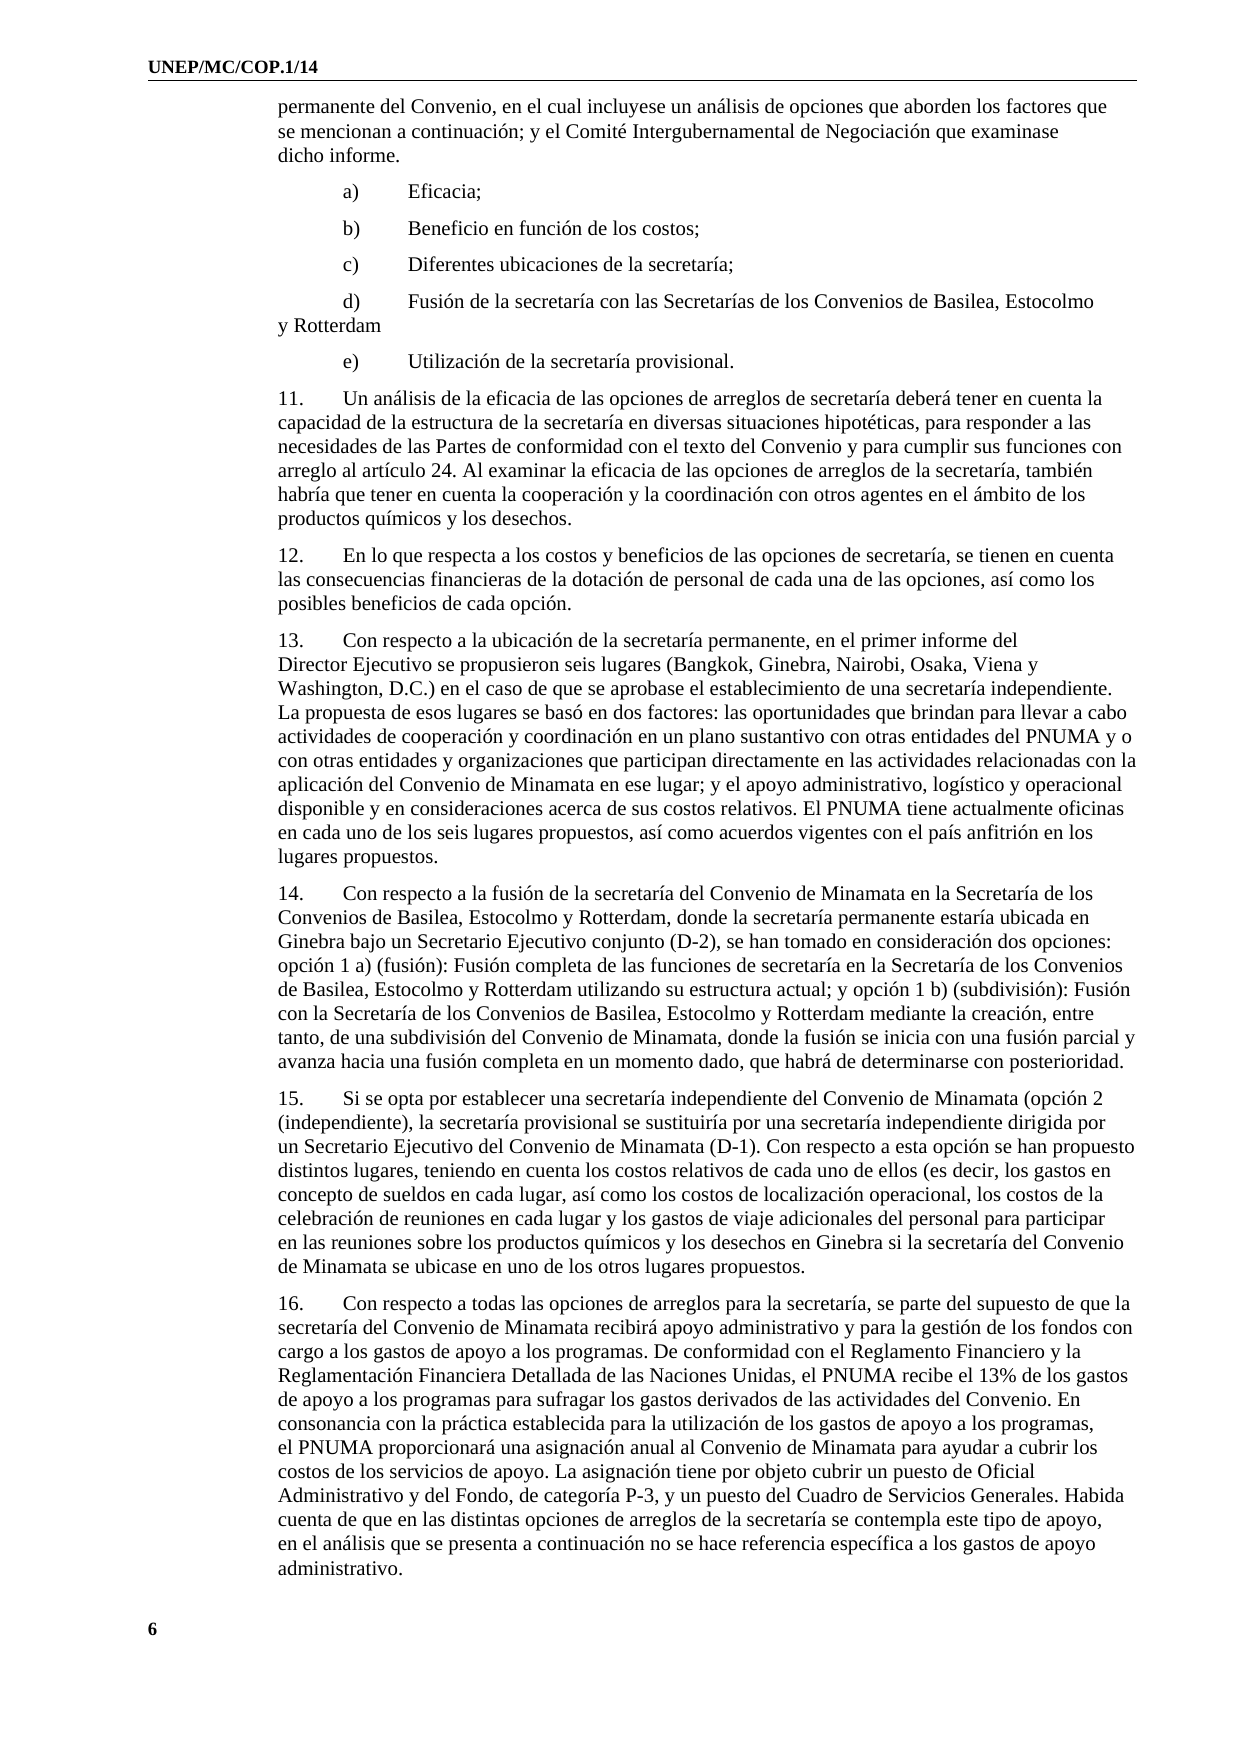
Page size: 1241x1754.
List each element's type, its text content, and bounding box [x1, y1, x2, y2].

list Diferentes ubicaciones de la secretaría; [278, 252, 1137, 276]
list Utilización de la secretaría provisional. [278, 349, 1137, 373]
list Un análisis de la eficacia de las opciones de arreglos de secretaría deberá tener en cuenta la capacidad de la estructura de la secretaría en diversas situaciones hipotéticas, para responder a las necesidades de las Partes de conformidad con el texto del Convenio y para cumplir sus funciones con arreglo al artículo 24. Al examinar la eficacia de las opciones de arreglos de la secretaría, también habría que tener en cuenta la cooperación y la coordinación con otros agentes en el ámbito de los productos químicos y los desechos. [278, 386, 1137, 530]
list Con respecto a la fusión de la secretaría del Convenio de Minamata en la Secretaría de los Convenios de Basilea, Estocolmo y Rotterdam, donde la secretaría permanente estaría ubicada en Ginebra bajo un Secretario Ejecutivo conjunto (D-2), se han tomado en consideración dos opciones: opción 1 a) (fusión): Fusión completa de las funciones de secretaría en la Secretaría de los Convenios de Basilea, Estocolmo y Rotterdam utilizando su estructura actual; y opción 1 b) (subdivisión): Fusión con la Secretaría de los Convenios de Basilea, Estocolmo y Rotterdam mediante la creación, entre tanto, de una subdivisión del Convenio de Minamata, donde la fusión se inicia con una fusión parcial y avanza hacia una fusión completa en un momento dado, que habrá de determinarse con posterioridad. [278, 881, 1137, 1073]
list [278, 94, 1137, 167]
list Con respecto a todas las opciones de arreglos para la secretaría, se parte del supuesto de que la secretaría del Convenio de Minamata recibirá apoyo administrativo y para la gestión de los fondos con cargo a los gastos de apoyo a los programas. De conformidad con el Reglamento Financiero y la Reglamentación Financiera Detallada de las Naciones Unidas, el PNUMA recibe el 13% de los gastos de apoyo a los programas para sufragar los gastos derivados de las actividades del Convenio. En consonancia con la práctica establecida para la utilización de los gastos de apoyo a los programas, el PNUMA proporcionará una asignación anual al Convenio de Minamata para ayudar a cubrir los costos de los servicios de apoyo. La asignación tiene por objeto cubrir un puesto de Oficial Administrativo y del Fondo, de categoría P-3, y un puesto del Cuadro de Servicios Generales. Habida cuenta de que en las distintas opciones de arreglos de la secretaría se contempla este tipo de apoyo, en el análisis que se presenta a continuación no se hace referencia específica a los gastos de apoyo administrativo. [278, 1291, 1137, 1579]
list Beneficio en función de los costos; [278, 216, 1137, 240]
list En lo que respecta a los costos y beneficios de las opciones de secretaría, se tienen en cuenta las consecuencias financieras de la dotación de personal de cada una de las opciones, así como los posibles beneficios de cada opción. [278, 543, 1137, 615]
list Si se opta por establecer una secretaría independiente del Convenio de Minamata (opción 2 (independiente), la secretaría provisional se sustituiría por una secretaría independiente dirigida por un Secretario Ejecutivo del Convenio de Minamata (D-1). Con respecto a esta opción se han propuesto distintos lugares, teniendo en cuenta los costos relativos de cada uno de ellos (es decir, los gastos en concepto de sueldos en cada lugar, así como los costos de localización operacional, los costos de la celebración de reuniones en cada lugar y los gastos de viaje adicionales del personal para participar en las reuniones sobre los productos químicos y los desechos en Ginebra si la secretaría del Convenio de Minamata se ubicase en uno de los otros lugares propuestos. [278, 1086, 1137, 1278]
list Con respecto a la ubicación de la secretaría permanente, en el primer informe del Director Ejecutivo se propusieron seis lugares (Bangkok, Ginebra, Nairobi, Osaka, Viena y Washington, D.C.) en el caso de que se aprobase el establecimiento de una secretaría independiente. La propuesta de esos lugares se basó en dos factores: las oportunidades que brindan para llevar a cabo actividades de cooperación y coordinación en un plano sustantivo con otras entidades del PNUMA y o con otras entidades y organizaciones que participan directamente en las actividades relacionadas con la aplicación del Convenio de Minamata en ese lugar; y el apoyo administrativo, logístico y operacional disponible y en consideraciones acerca de sus costos relativos. El PNUMA tiene actualmente oficinas en cada uno de los seis lugares propuestos, así como acuerdos vigentes con el país anfitrión en los lugares propuestos. [278, 628, 1137, 868]
list Eficacia; [278, 179, 1137, 203]
list Fusión de la secretaría con las Secretarías de los Convenios de Basilea, Estocolmo y Rotterdam [278, 289, 1137, 337]
